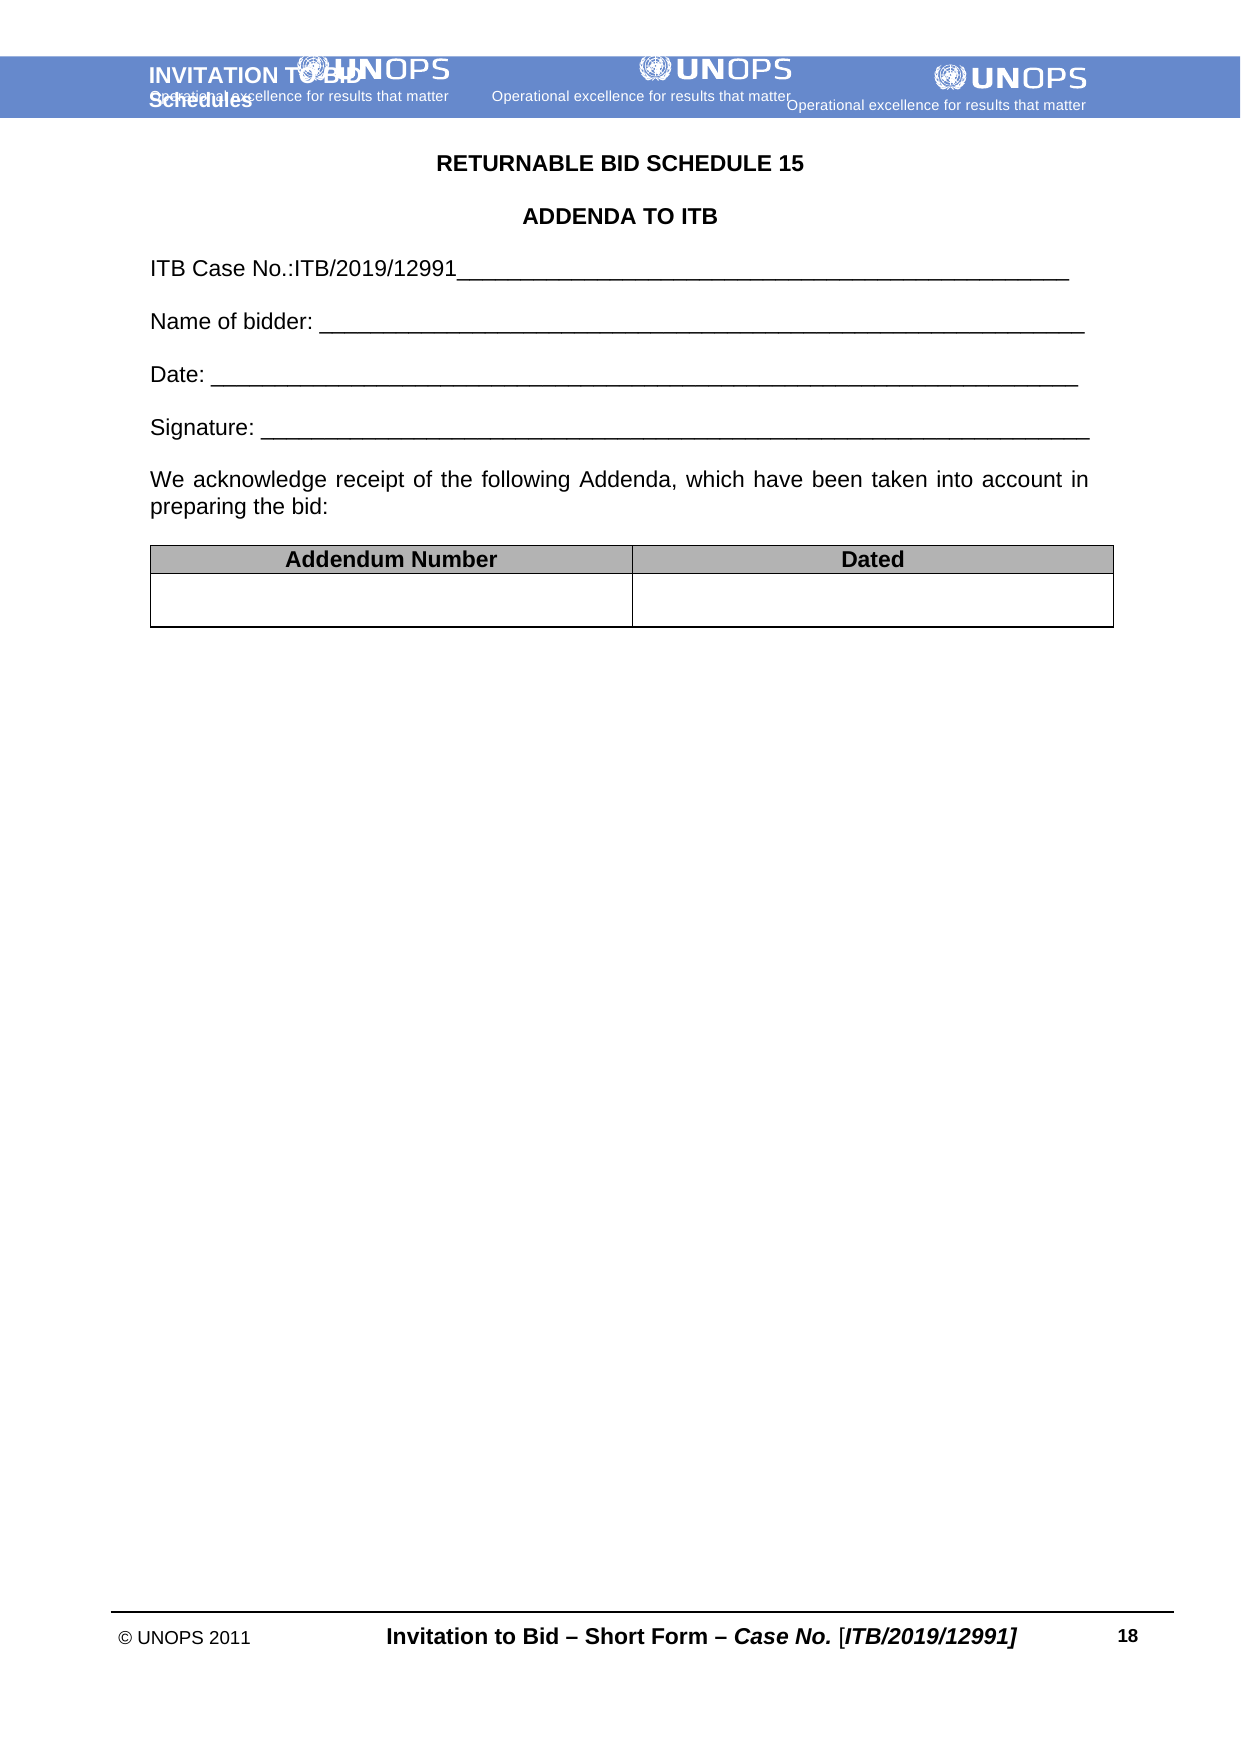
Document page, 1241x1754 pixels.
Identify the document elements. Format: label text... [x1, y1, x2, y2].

table_cell [633, 574, 1113, 626]
table_cell [151, 574, 632, 626]
text Name of bidder: ____________________________________________________________ [150, 308, 1090, 334]
text We acknowledge receipt of the following Addenda, which have been taken into account in preparing the bid: [150, 466, 1090, 519]
table_header Dated [633, 546, 1113, 573]
table_header Addendum Number [151, 546, 632, 573]
text Signature: _________________________________________________________________ [150, 413, 1090, 440]
text Date: ____________________________________________________________________ [150, 361, 1090, 387]
text Addenda to ITB [150, 203, 1090, 229]
text ITB Case No.:ITB/2019/12991________________________________________________ [150, 255, 1090, 282]
text Returnable Bid Schedule 15 [150, 150, 1090, 176]
